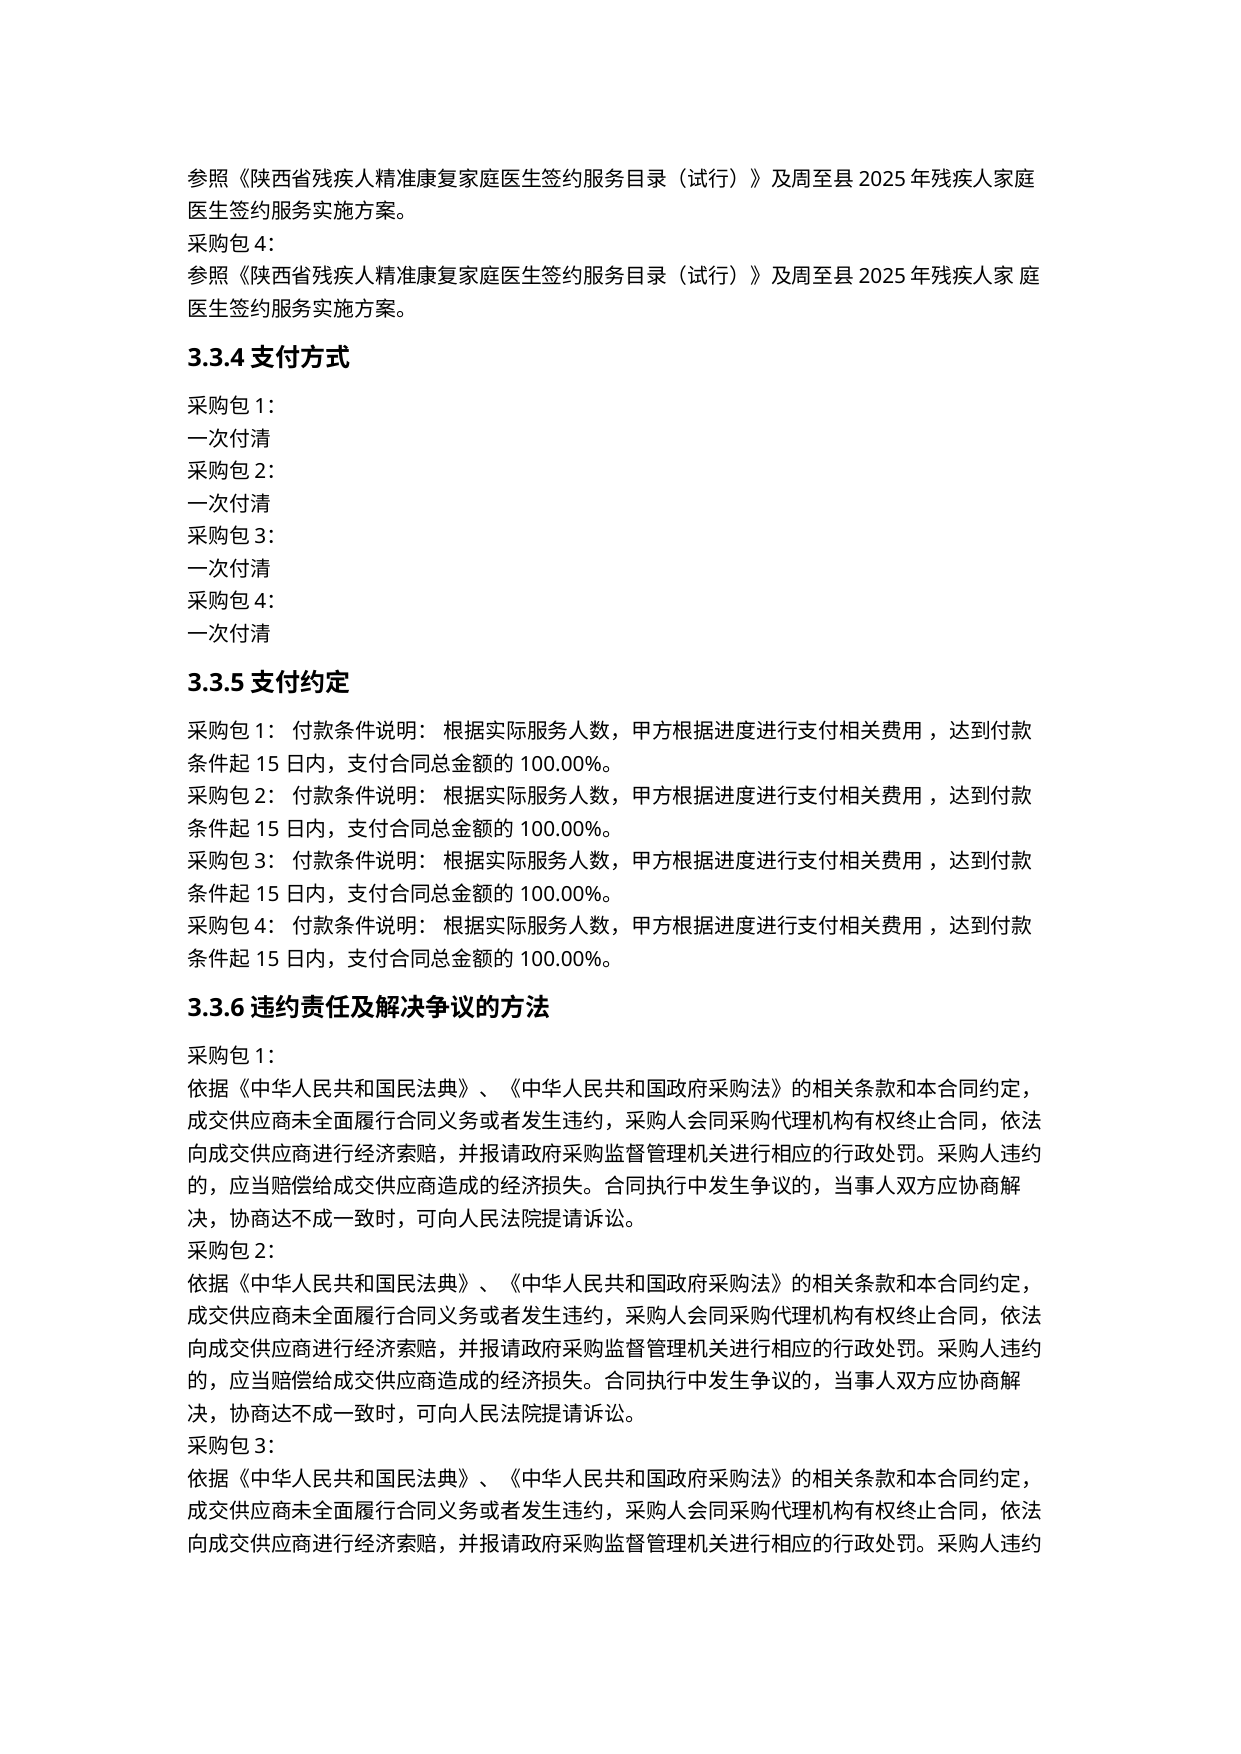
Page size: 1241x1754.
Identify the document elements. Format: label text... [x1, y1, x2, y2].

text 采购包1： [187, 1039, 1053, 1072]
text 3.3.5支付约定 [187, 649, 1053, 714]
text 采购包2： [187, 454, 1053, 487]
text 采购包3： [187, 519, 1053, 552]
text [187, 162, 1053, 227]
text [187, 1462, 1053, 1559]
text 采购包4： [187, 584, 1053, 617]
text 3.3.6违约责任及解决争议的方法 [187, 974, 1053, 1039]
text 一次付清 [187, 552, 1053, 584]
text 一次付清 [187, 422, 1053, 454]
text 3.3.4支付方式 [187, 324, 1053, 389]
text 采购包4： 付款条件说明： 根据实际服务人数，甲方根据进度进行支付相关费用 ，达到付款条件起 15 日内，支付合同总金额的 100.00%。 [187, 909, 1053, 974]
text 采购包1： 付款条件说明： 根据实际服务人数，甲方根据进度进行支付相关费用 ，达到付款条件起 15 日内，支付合同总金额的 100.00%。 [187, 714, 1053, 779]
text 采购包4： [187, 227, 1053, 259]
text 一次付清 [187, 617, 1053, 649]
text 参照《陕西省残疾人精准康复家庭医生签约服务目录（试行）》及周至县2025年残疾人家 庭医生签约服务实施方案。 [187, 259, 1053, 324]
text 采购包3： [187, 1429, 1053, 1462]
text 采购包3： 付款条件说明： 根据实际服务人数，甲方根据进度进行支付相关费用 ，达到付款条件起 15 日内，支付合同总金额的 100.00%。 [187, 844, 1053, 909]
text 采购包2： [187, 1234, 1053, 1267]
text 采购包2： 付款条件说明： 根据实际服务人数，甲方根据进度进行支付相关费用 ，达到付款条件起 15 日内，支付合同总金额的 100.00%。 [187, 779, 1053, 844]
text 采购包1： [187, 389, 1053, 422]
text 一次付清 [187, 487, 1053, 519]
